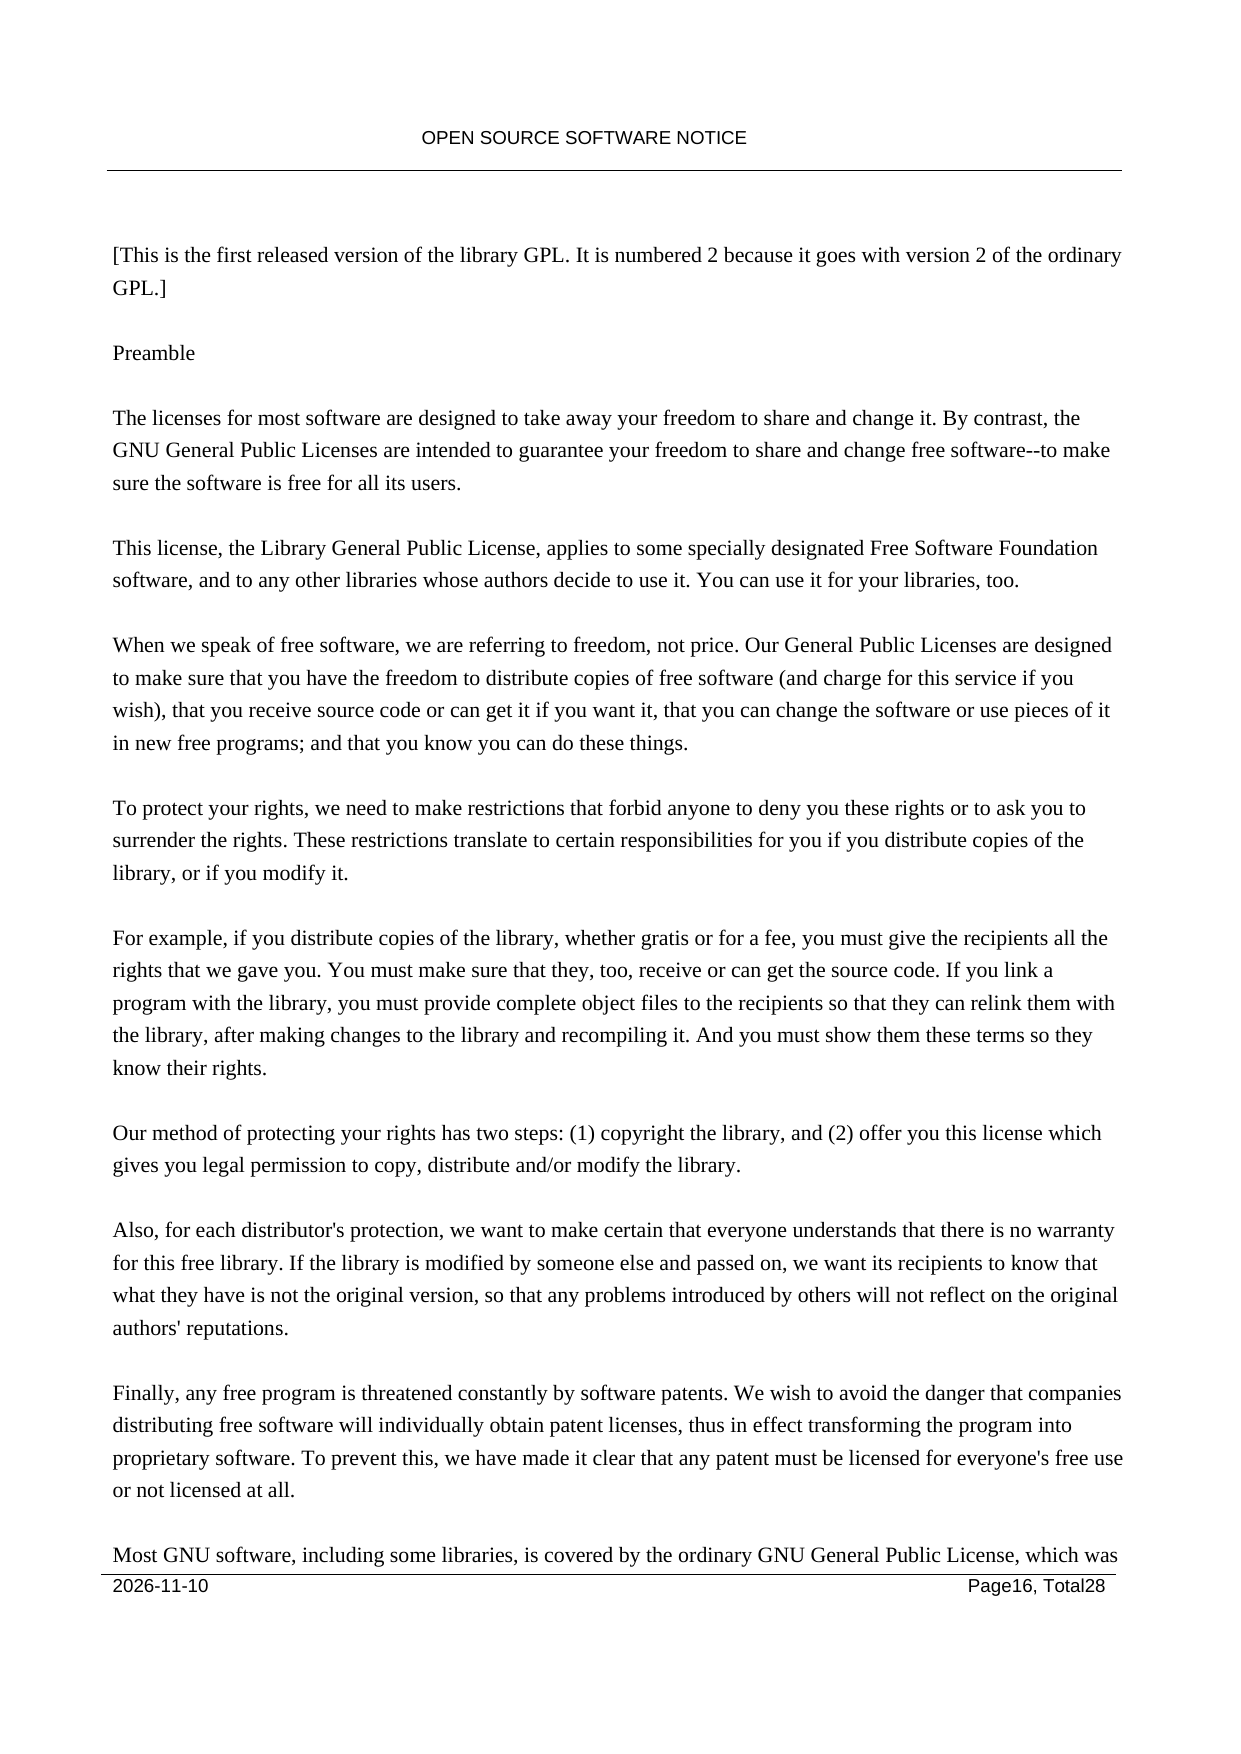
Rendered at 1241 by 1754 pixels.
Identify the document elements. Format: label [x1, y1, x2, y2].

text [112, 206, 1128, 1571]
